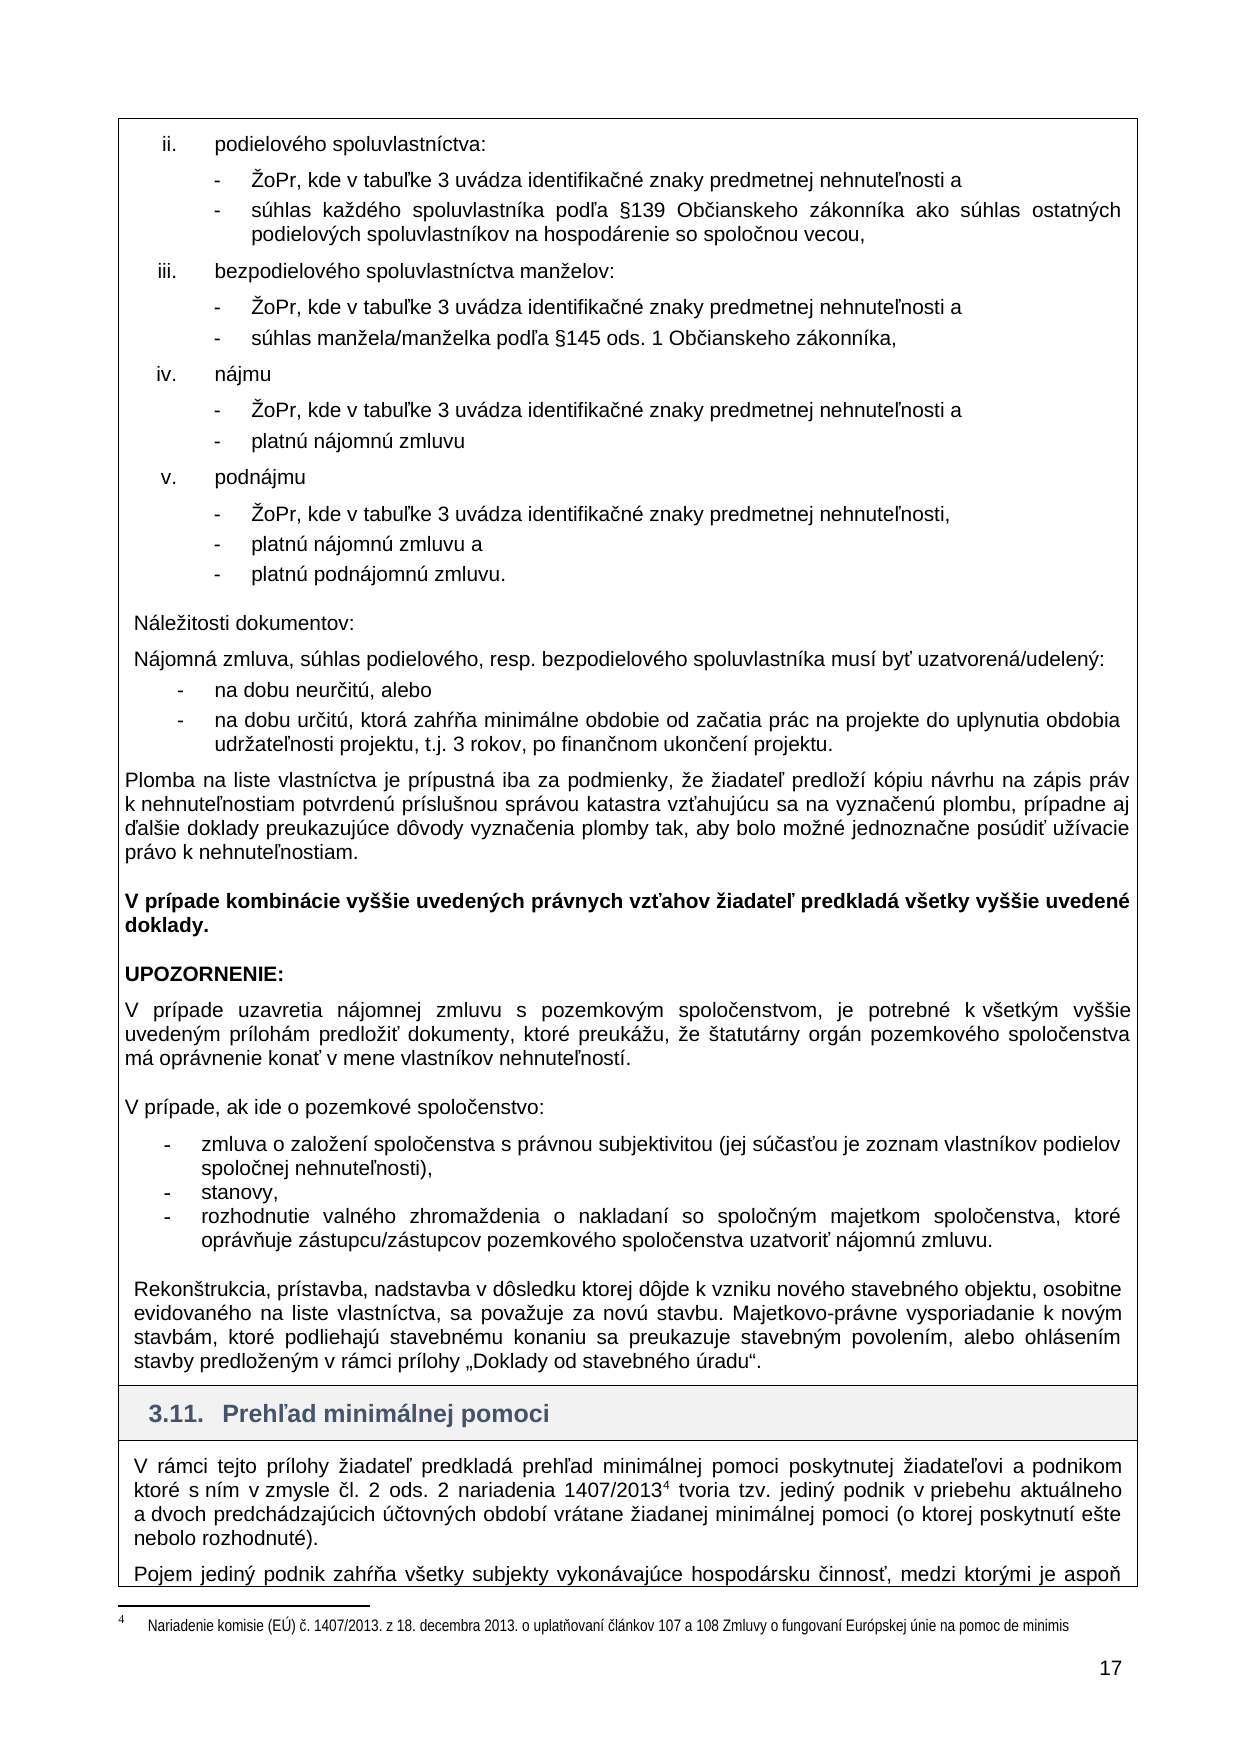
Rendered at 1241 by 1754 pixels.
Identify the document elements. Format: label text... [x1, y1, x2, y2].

table_cell Prehľad minimálnej pomoci [119, 1386, 1137, 1440]
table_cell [119, 119, 1137, 1385]
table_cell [119, 1441, 1137, 1586]
